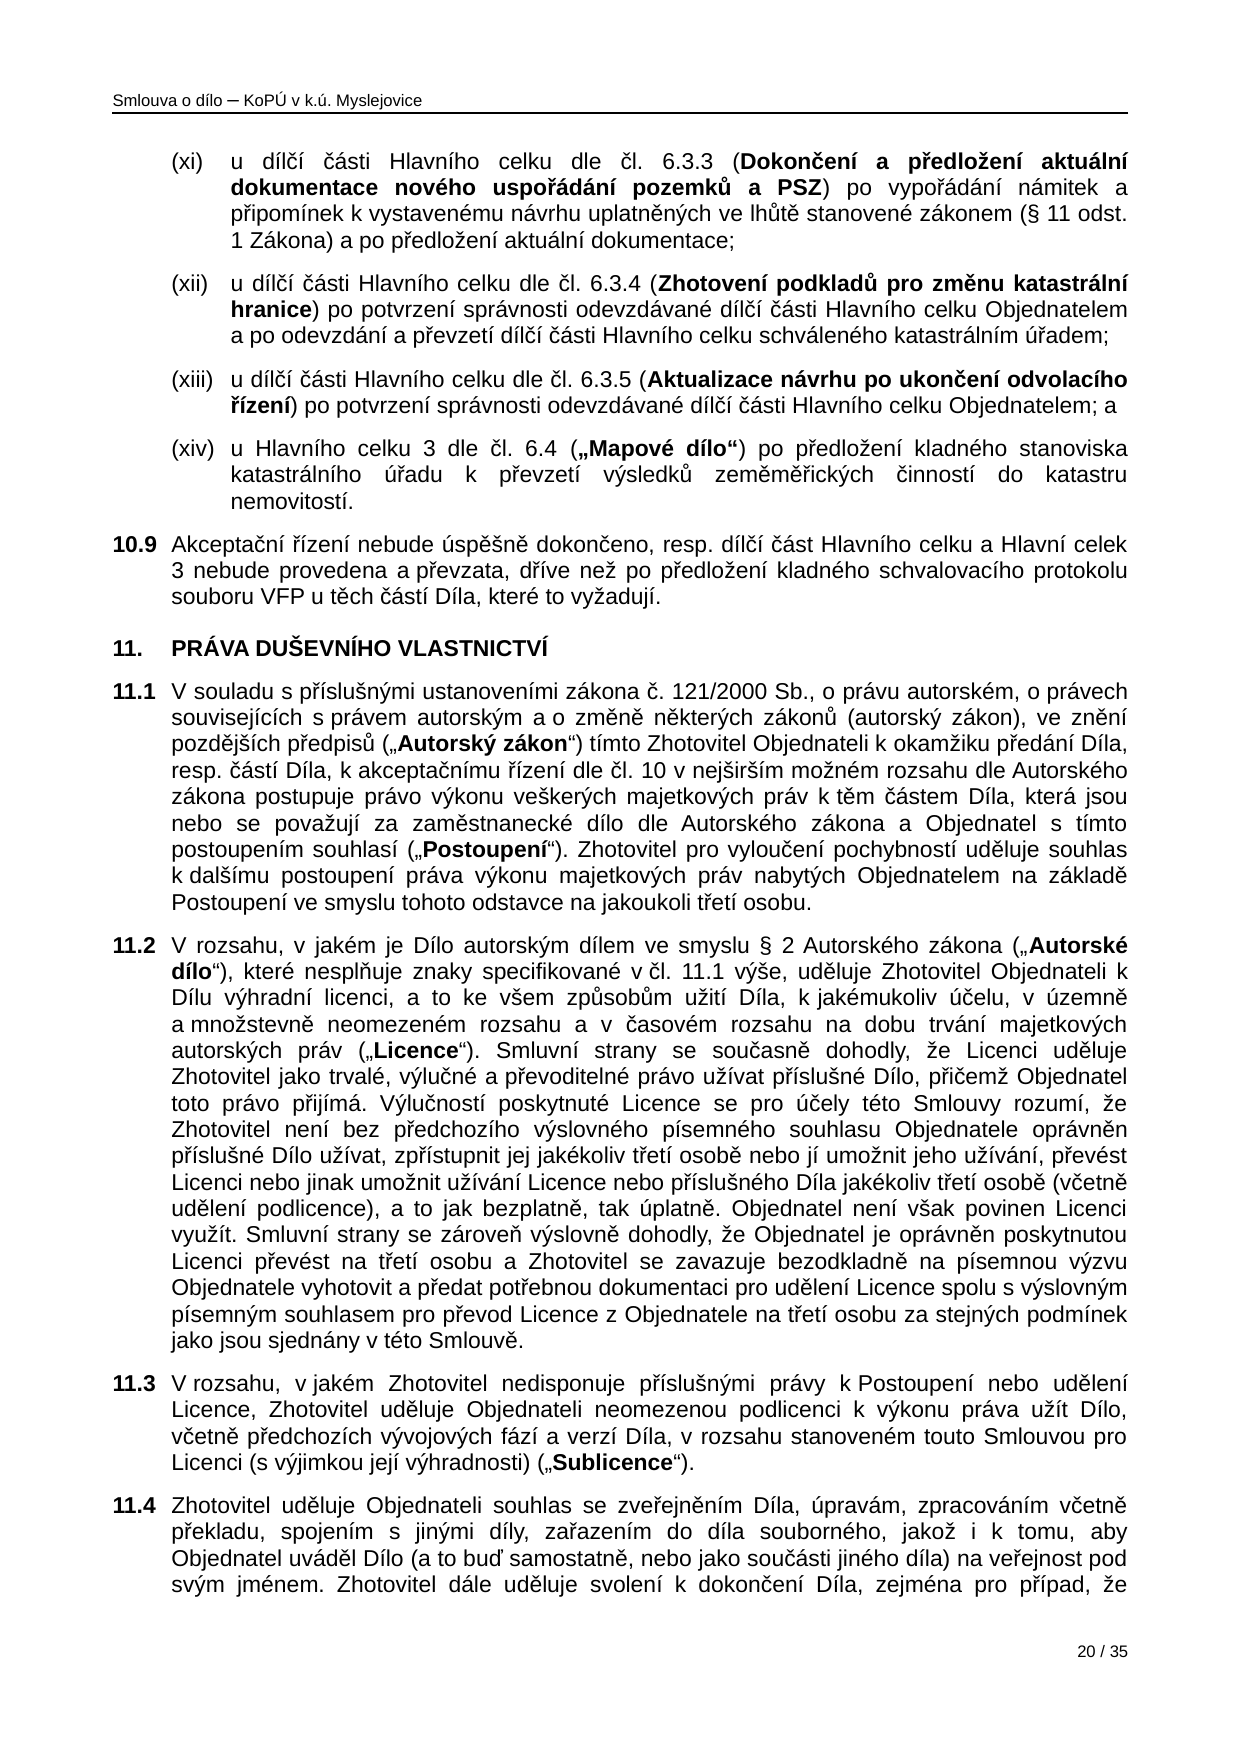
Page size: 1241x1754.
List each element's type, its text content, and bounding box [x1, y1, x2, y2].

list u Hlavního celku 3 dle čl. 6.4 („Mapové dílo“) po předložení kladného stanoviska katastrálního úřadu k převzetí výsledků zeměměřických činností do katastru nemovitostí. [171, 435, 1128, 514]
text Práva duševního vlastnictví [112, 635, 1128, 661]
list u dílčí části Hlavního celku dle čl. 6.3.4 (Zhotovení podkladů pro změnu katastrální hranice) po potvrzení správnosti odevzdávané dílčí části Hlavního celku Objednatelem a po odevzdání a převzetí dílčí části Hlavního celku schváleného katastrálním úřadem; [171, 270, 1128, 349]
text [112, 1492, 1128, 1597]
text V souladu s příslušnými ustanoveními zákona č. 121/2000 Sb., o právu autorském, o právech souvisejících s právem autorským a o změně některých zákonů (autorský zákon), ve znění pozdějších předpisů („Autorský zákon“) tímto Zhotovitel Objednateli k okamžiku předání Díla, resp. částí Díla, k akceptačnímu řízení dle čl. 10 v nejširším možném rozsahu dle Autorského zákona postupuje právo výkonu veškerých majetkových práv k těm částem Díla, která jsou nebo se považují za zaměstnanecké dílo dle Autorského zákona a Objednatel s tímto postoupením souhlasí („Postoupení“). Zhotovitel pro vyloučení pochybností uděluje souhlas k dalšímu postoupení práva výkonu majetkových práv nabytých Objednatelem na základě Postoupení ve smyslu tohoto odstavce na jakoukoli třetí osobu. [112, 678, 1128, 915]
text V rozsahu, v jakém je Dílo autorským dílem ve smyslu § 2 Autorského zákona („Autorské dílo“), které nesplňuje znaky specifikované v čl. 11.1 výše, uděluje Zhotovitel Objednateli k Dílu výhradní licenci, a to ke všem způsobům užití Díla, k jakémukoliv účelu, v územně a množstevně neomezeném rozsahu a v časovém rozsahu na dobu trvání majetkových autorských práv („Licence“). Smluvní strany se současně dohodly, že Licenci uděluje Zhotovitel jako trvalé, výlučné a převoditelné právo užívat příslušné Dílo, přičemž Objednatel toto právo přijímá. Výlučností poskytnuté Licence se pro účely této Smlouvy rozumí, že Zhotovitel není bez předchozího výslovného písemného souhlasu Objednatele oprávněn příslušné Dílo užívat, zpřístupnit jej jakékoliv třetí osobě nebo jí umožnit jeho užívání, převést Licenci nebo jinak umožnit užívání Licence nebo příslušného Díla jakékoliv třetí osobě (včetně udělení podlicence), a to jak bezplatně, tak úplatně. Objednatel není však povinen Licenci využít. Smluvní strany se zároveň výslovně dohodly, že Objednatel je oprávněn poskytnutou Licenci převést na třetí osobu a Zhotovitel se zavazuje bezodkladně na písemnou výzvu Objednatele vyhotovit a předat potřebnou dokumentaci pro udělení Licence spolu s výslovným písemným souhlasem pro převod Licence z Objednatele na třetí osobu za stejných podmínek jako jsou sjednány v této Smlouvě. [112, 932, 1128, 1353]
text V rozsahu, v jakém Zhotovitel nedisponuje příslušnými právy k Postoupení nebo udělení Licence, Zhotovitel uděluje Objednateli neomezenou podlicenci k výkonu práva užít Dílo, včetně předchozích vývojových fází a verzí Díla, v rozsahu stanoveném touto Smlouvou pro Licenci (s výjimkou její výhradnosti) („Sublicence“). [112, 1370, 1128, 1475]
list u dílčí části Hlavního celku dle čl. 6.3.5 (Aktualizace návrhu po ukončení odvolacího řízení) po potvrzení správnosti odevzdávané dílčí části Hlavního celku Objednatelem; a [171, 366, 1128, 418]
list u dílčí části Hlavního celku dle čl. 6.3.3 (Dokončení a předložení aktuální dokumentace nového uspořádání pozemků a PSZ) po vypořádání námitek a připomínek k vystavenému návrhu uplatněných ve lhůtě stanovené zákonem (§ 11 odst. 1 Zákona) a po předložení aktuální dokumentace; [171, 148, 1128, 253]
text Akceptační řízení nebude úspěšně dokončeno, resp. dílčí část Hlavního celku a Hlavní celek 3 nebude provedena a převzata, dříve než po předložení kladného schvalovacího protokolu souboru VFP u těch částí Díla, které to vyžadují. [112, 531, 1128, 610]
